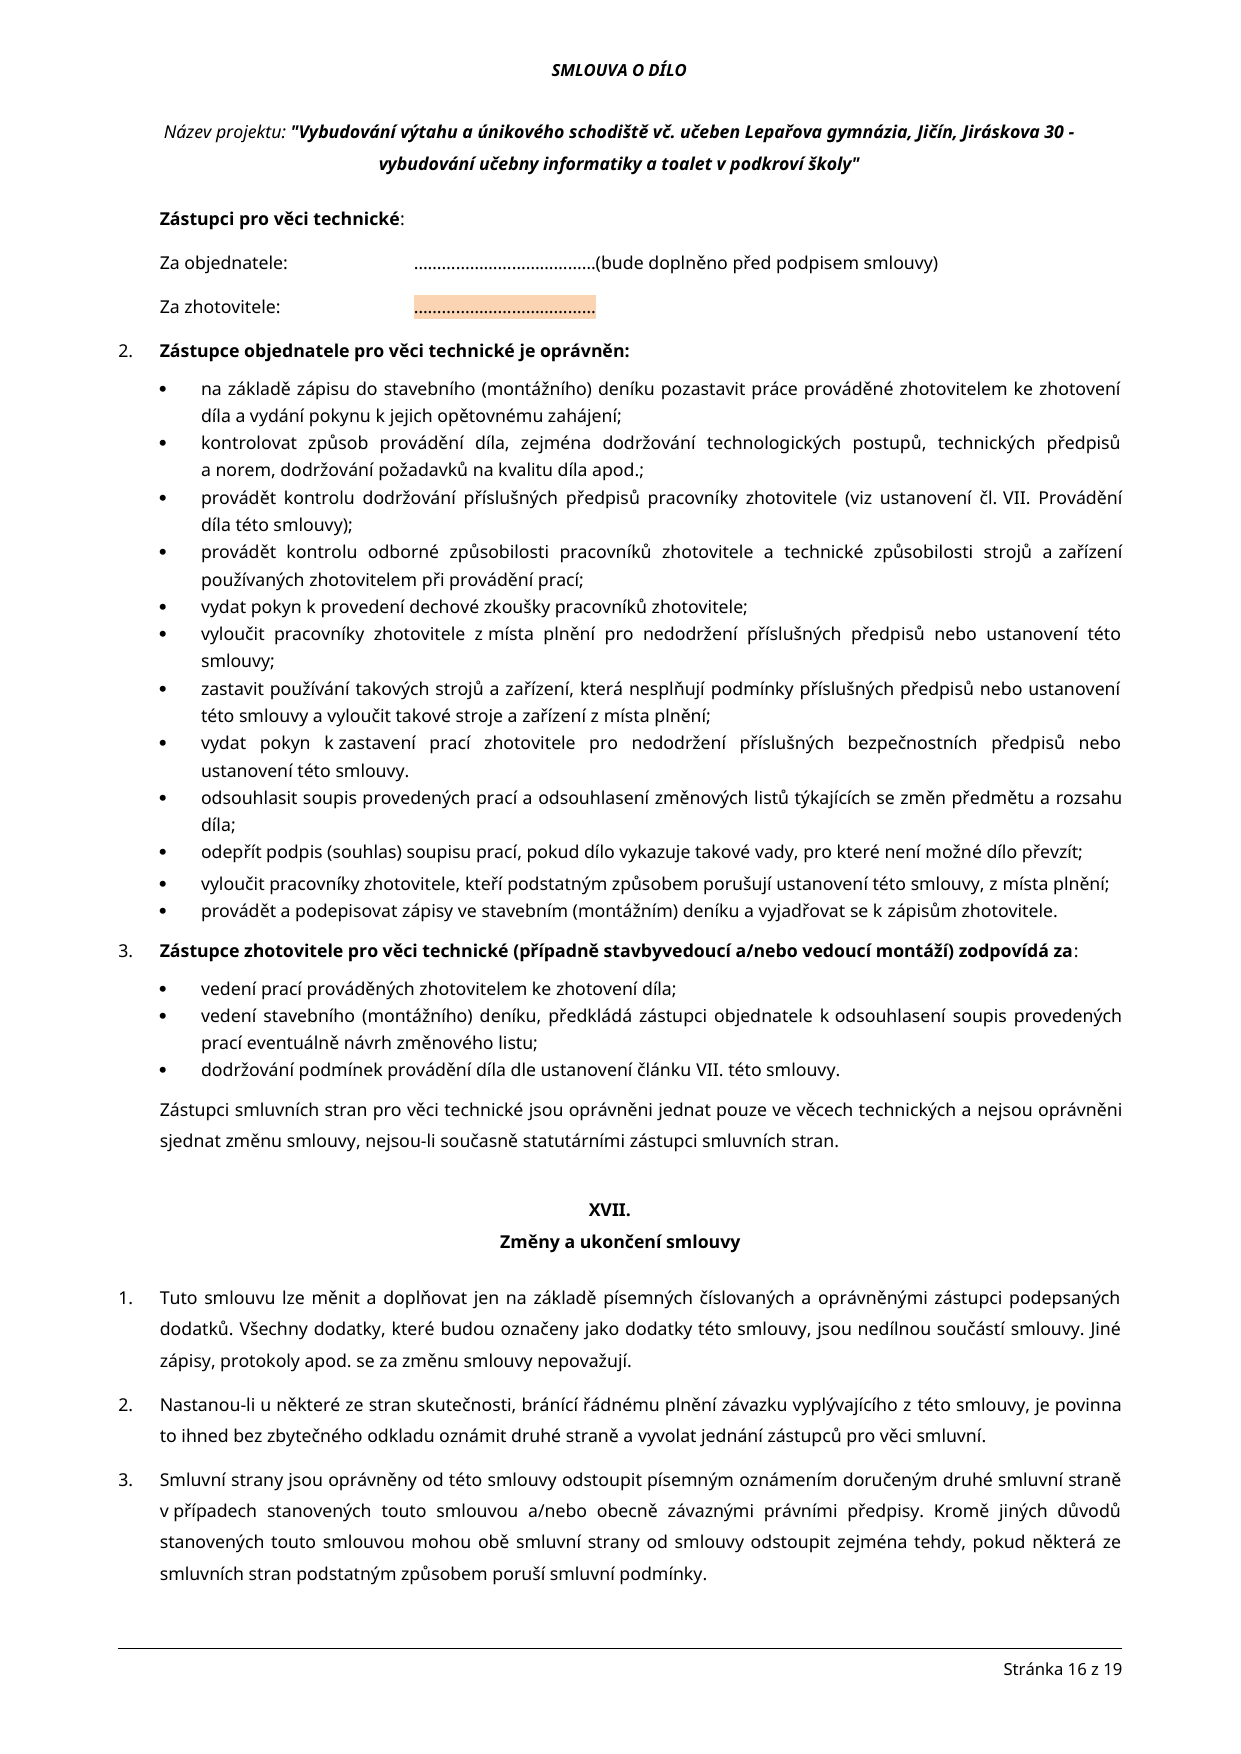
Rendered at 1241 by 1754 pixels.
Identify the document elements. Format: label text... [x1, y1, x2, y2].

text Smluvní strany jsou oprávněny od této smlouvy odstoupit písemným oznámením doručeným druhé smluvní straně v případech stanovených touto smlouvou a/nebo obecně závaznými právními předpisy. Kromě jiných důvodů stanovených touto smlouvou mohou obě smluvní strany od smlouvy odstoupit zejména tehdy, pokud některá ze smluvních stran podstatným způsobem poruší smluvní podmínky. [118, 1467, 1122, 1586]
text vydat pokyn k provedení dechové zkoušky pracovníků zhotovitele; [159, 594, 1122, 618]
text vyloučit pracovníky zhotovitele z místa plnění pro nedodržení příslušných předpisů nebo ustanovení této smlouvy; [159, 622, 1122, 673]
text Za zhotovitele: ………………………………… [159, 294, 1122, 319]
text provádět a podepisovat zápisy ve stavebním (montážním) deníku a vyjadřovat se k zápisům zhotovitele. [159, 898, 1122, 923]
text vydat pokyn k zastavení prací zhotovitele pro nedodržení příslušných bezpečnostních předpisů nebo ustanovení této smlouvy. [159, 731, 1122, 782]
text Zástupci pro věci technické: [159, 207, 1122, 231]
text zastavit používání takových strojů a zařízení, která nesplňují podmínky příslušných předpisů nebo ustanovení této smlouvy a vyloučit takové stroje a zařízení z místa plnění; [159, 676, 1122, 728]
text vedení prací prováděných zhotovitelem ke zhotovení díla; [159, 976, 1122, 1000]
text Zástupce objednatele pro věci technické je oprávněn: [118, 338, 1122, 362]
text Tuto smlouvu lze měnit a doplňovat jen na základě písemných číslovaných a oprávněnými zástupci podepsaných dodatků. Všechny dodatky, které budou označeny jako dodatky této smlouvy, jsou nedílnou součástí smlouvy. Jiné zápisy, protokoly apod. se za změnu smlouvy nepovažují. [118, 1286, 1122, 1372]
text provádět kontrolu odborné způsobilosti pracovníků zhotovitele a technické způsobilosti strojů a zařízení používaných zhotovitelem při provádění prací; [159, 540, 1122, 591]
text odsouhlasit soupis provedených prací a odsouhlasení změnových listů týkajících se změn předmětu a rozsahu díla; [159, 785, 1122, 837]
text provádět kontrolu dodržování příslušných předpisů pracovníky zhotovitele (viz ustanovení čl. VIII. Provádění díla této smlouvy); [159, 485, 1122, 537]
text vedení stavebního (montážního) deníku, předkládá zástupci objednatele k odsouhlasení soupis provedených prací eventuálně návrh změnového listu; [159, 1003, 1122, 1055]
text kontrolovat způsob provádění díla, zejména dodržování technologických postupů, technických předpisů a norem, dodržování požadavků na kvalitu díla apod.; [159, 431, 1122, 482]
text Změny a ukončení smlouvy [118, 1229, 1122, 1253]
text na základě zápisu do stavebního (montážního) deníku pozastavit práce prováděné zhotovitelem ke zhotovení díla a vydání pokynu k jejich opětovnému zahájení; [159, 376, 1122, 427]
text vyloučit pracovníky zhotovitele, kteří podstatným způsobem porušují ustanovení této smlouvy, z místa plnění; [159, 871, 1122, 895]
text Za objednatele: …………………………………(bude doplněno před podpisem smlouvy) [159, 251, 1122, 275]
text Zástupci smluvních stran pro věci technické jsou oprávněni jednat pouze ve věcech technických a nejsou oprávněni sjednat změnu smlouvy, nejsou-li současně statutárními zástupci smluvních stran. [159, 1098, 1122, 1153]
text odepřít podpis (souhlas) soupisu prací, pokud dílo vykazuje takové vady, pro které není možné dílo převzít; [159, 840, 1122, 864]
text Zástupce zhotovitele pro věci technické (případně stavbyvedoucí a/nebo vedoucí montáží) zodpovídá za: [118, 938, 1122, 962]
text Nastanou-li u některé ze stran skutečnosti, bránící řádnému plnění závazku vyplývajícího z této smlouvy, je povinna to ihned bez zbytečného odkladu oznámit druhé straně a vyvolat jednání zástupců pro věci smluvní. [118, 1392, 1122, 1448]
text dodržování podmínek provádění díla dle ustanovení článku VIII. této smlouvy. [159, 1058, 1122, 1082]
